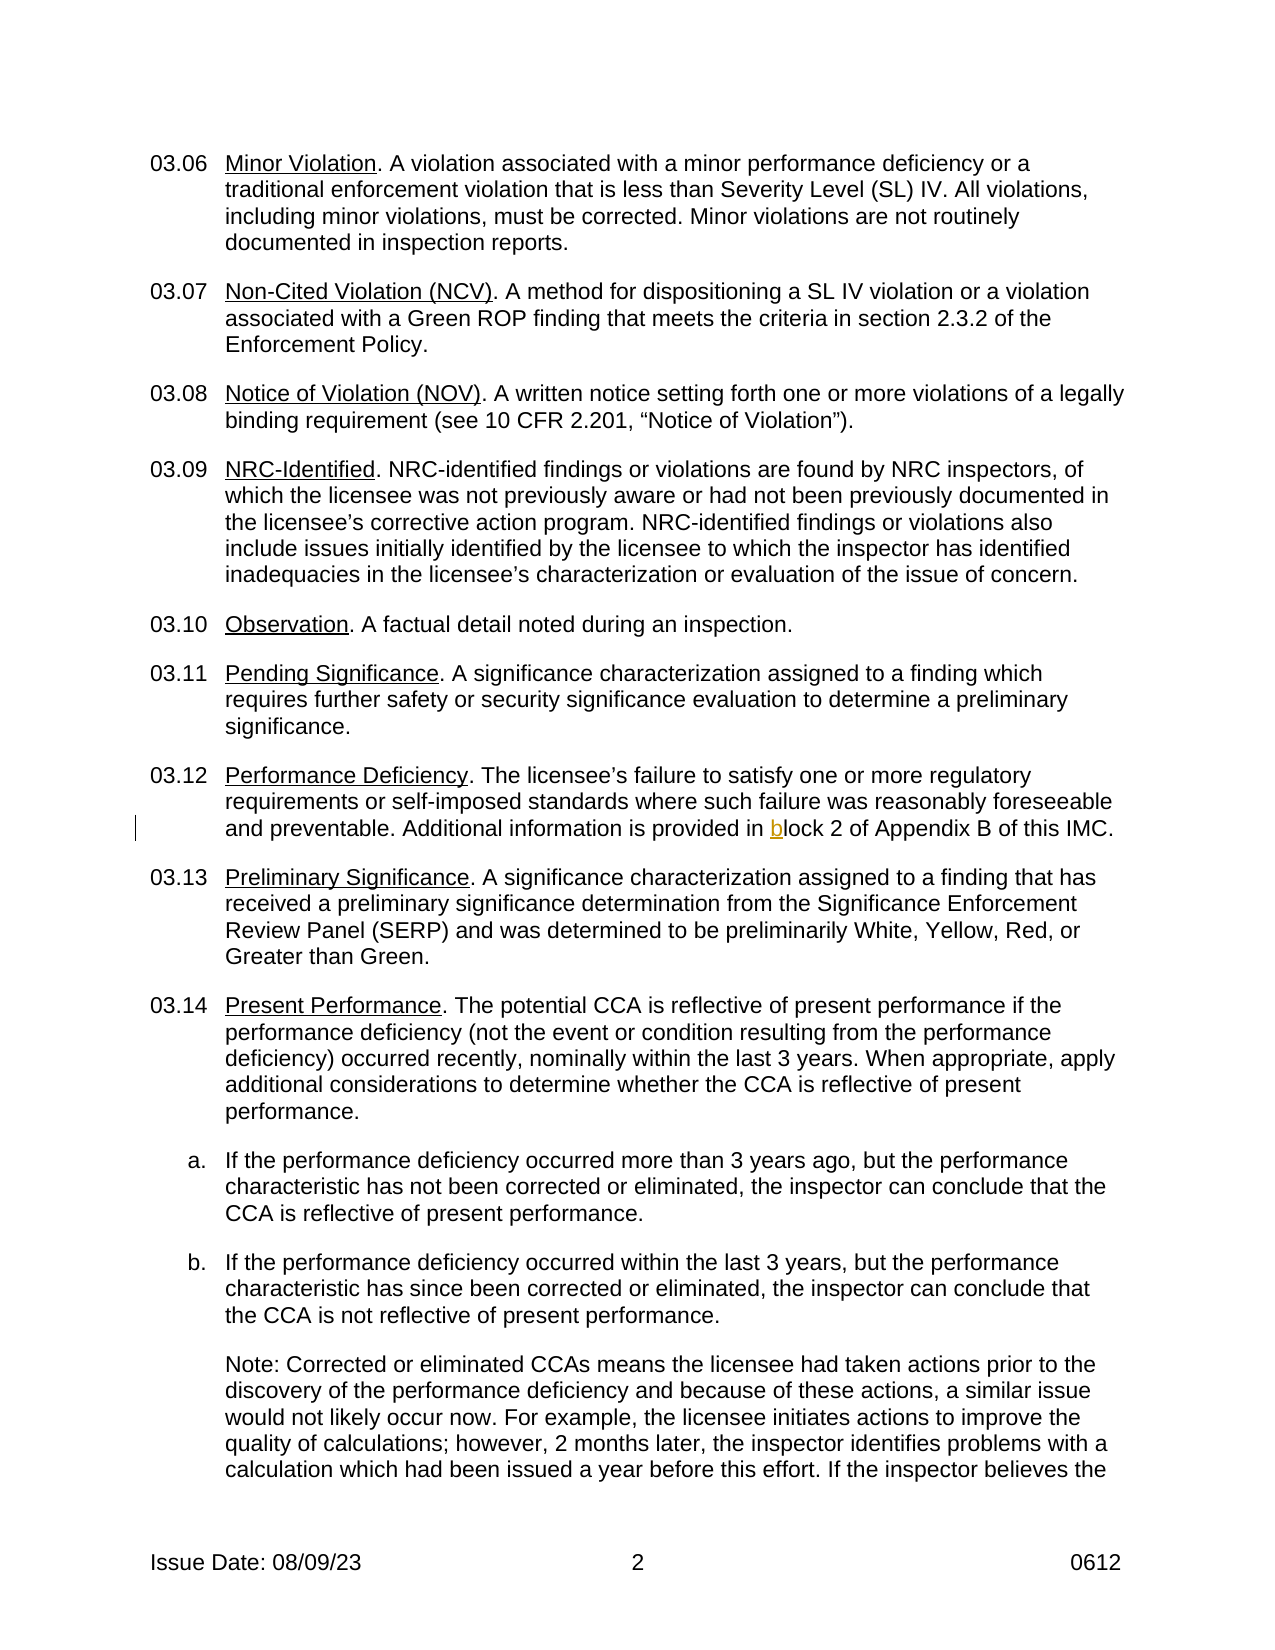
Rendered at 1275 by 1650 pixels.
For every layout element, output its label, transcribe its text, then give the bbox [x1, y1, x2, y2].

list If the performance deficiency occurred within the last 3 years, but the performance characteristic has since been corrected or eliminated, the inspector can conclude that the CCA is not reflective of present performance. [187, 1249, 1125, 1328]
subtitle 03.14 Present Performance. The potential CCA is reflective of present performance if the performance deficiency (not the event or condition resulting from the performance deficiency) occurred recently, nominally within the last 3 years. When appropriate, apply additional considerations to determine whether the CCA is reflective of present performance. [150, 992, 1125, 1124]
subtitle 03.09 NRC-Identified. NRC-identified findings or violations are found by NRC inspectors, of which the licensee was not previously aware or had not been previously documented in the licensee’s corrective action program. NRC-identified findings or violations also include issues initially identified by the licensee to which the inspector has identified inadequacies in the licensee’s characterization or evaluation of the issue of concern. [150, 456, 1125, 588]
list If the performance deficiency occurred more than 3 years ago, but the performance characteristic has not been corrected or eliminated, the inspector can conclude that the CCA is reflective of present performance. [187, 1147, 1125, 1226]
subtitle 03.13 Preliminary Significance. A significance characterization assigned to a finding that has received a preliminary significance determination from the Significance Enforcement Review Panel (SERP) and was determined to be preliminarily White, Yellow, Red, or Greater than Green. [150, 864, 1125, 969]
subtitle 03.10 Observation. A factual detail noted during an inspection. [150, 611, 1125, 637]
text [225, 1351, 1125, 1483]
subtitle 03.06 Minor Violation. A violation associated with a minor performance deficiency or a traditional enforcement violation that is less than Severity Level (SL) IV. All violations, including minor violations, must be corrected. Minor violations are not routinely documented in inspection reports. [150, 150, 1125, 255]
subtitle 03.12 Performance Deficiency. The licensee’s failure to satisfy one or more regulatory requirements or self-imposed standards where such failure was reasonably foreseeable and preventable. Additional information is provided in lock 2 of Appendix B of this IMC. [150, 762, 1125, 841]
subtitle 03.07 Non-Cited Violation (NCV). A method for dispositioning a SL IV violation or a violation associated with a Green ROP finding that meets the criteria in section 2.3.2 of the Enforcement Policy. [150, 278, 1125, 357]
subtitle 03.08 Notice of Violation (NOV). A written notice setting forth one or more violations of a legally binding requirement (see 10 CFR 2.201, “Notice of Violation”). [150, 380, 1125, 433]
subtitle 03.11 Pending Significance. A significance characterization assigned to a finding which requires further safety or security significance evaluation to determine a preliminary significance. [150, 660, 1125, 739]
